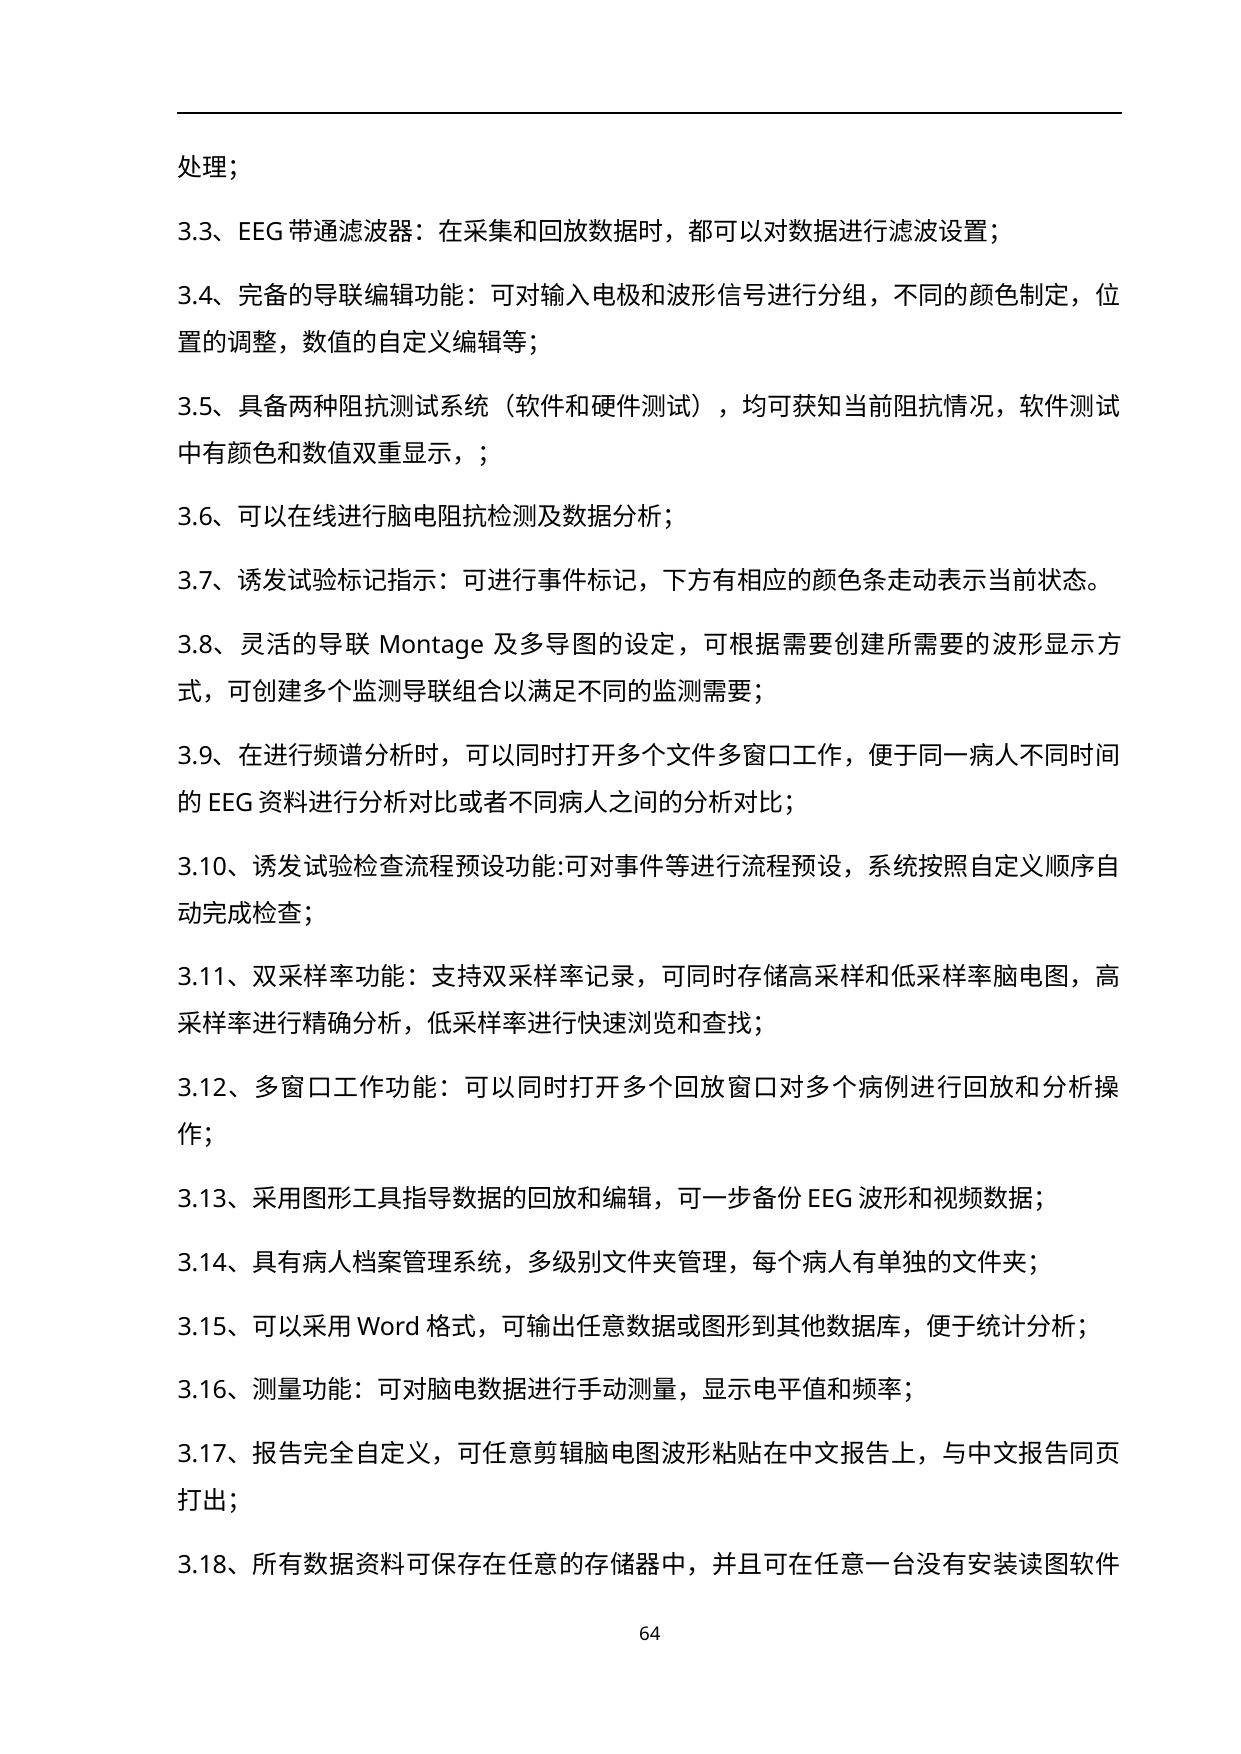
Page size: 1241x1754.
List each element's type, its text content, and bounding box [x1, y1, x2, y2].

text 3.6、可以在线进行脑电阻抗检测及数据分析； [177, 497, 1122, 533]
text 3.16、测量功能：可对脑电数据进行手动测量，显示电平值和频率； [177, 1370, 1122, 1406]
text 3.9、在进行频谱分析时，可以同时打开多个文件多窗口工作，便于同一病人不同时间的EEG资料进行分析对比或者不同病人之间的分析对比； [177, 735, 1122, 818]
text 3.11、双采样率功能：支持双采样率记录，可同时存储高采样和低采样率脑电图，高采样率进行精确分析，低采样率进行快速浏览和查找； [177, 957, 1122, 1040]
text 3.17、报告完全自定义，可任意剪辑脑电图波形粘贴在中文报告上，与中文报告同页打出； [177, 1433, 1122, 1517]
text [177, 148, 1122, 184]
text 3.5、具备两种阻抗测试系统（软件和硬件测试），均可获知当前阻抗情况，软件测试中有颜色和数值双重显示，； [177, 386, 1122, 469]
text 3.13、采用图形工具指导数据的回放和编辑，可一步备份EEG波形和视频数据； [177, 1178, 1122, 1215]
text 3.3、EEG带通滤波器：在采集和回放数据时，都可以对数据进行滤波设置； [177, 211, 1122, 248]
text 3.15、可以采用Word 格式，可输出任意数据或图形到其他数据库，便于统计分析； [177, 1306, 1122, 1342]
text 3.8、灵活的导联 Montage 及多导图的设定，可根据需要创建所需要的波形显示方式，可创建多个监测导联组合以满足不同的监测需要； [177, 624, 1122, 708]
text 3.10、诱发试验检查流程预设功能:可对事件等进行流程预设，系统按照自定义顺序自动完成检查； [177, 846, 1122, 929]
text 3.14、具有病人档案管理系统，多级别文件夹管理，每个病人有单独的文件夹； [177, 1242, 1122, 1278]
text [177, 1544, 1122, 1581]
text 3.7、诱发试验标记指示：可进行事件标记，下方有相应的颜色条走动表示当前状态。 [177, 561, 1122, 597]
text 3.12、多窗口工作功能：可以同时打开多个回放窗口对多个病例进行回放和分析操作； [177, 1068, 1122, 1151]
text 3.4、完备的导联编辑功能：可对输入电极和波形信号进行分组，不同的颜色制定，位置的调整，数值的自定义编辑等； [177, 275, 1122, 358]
